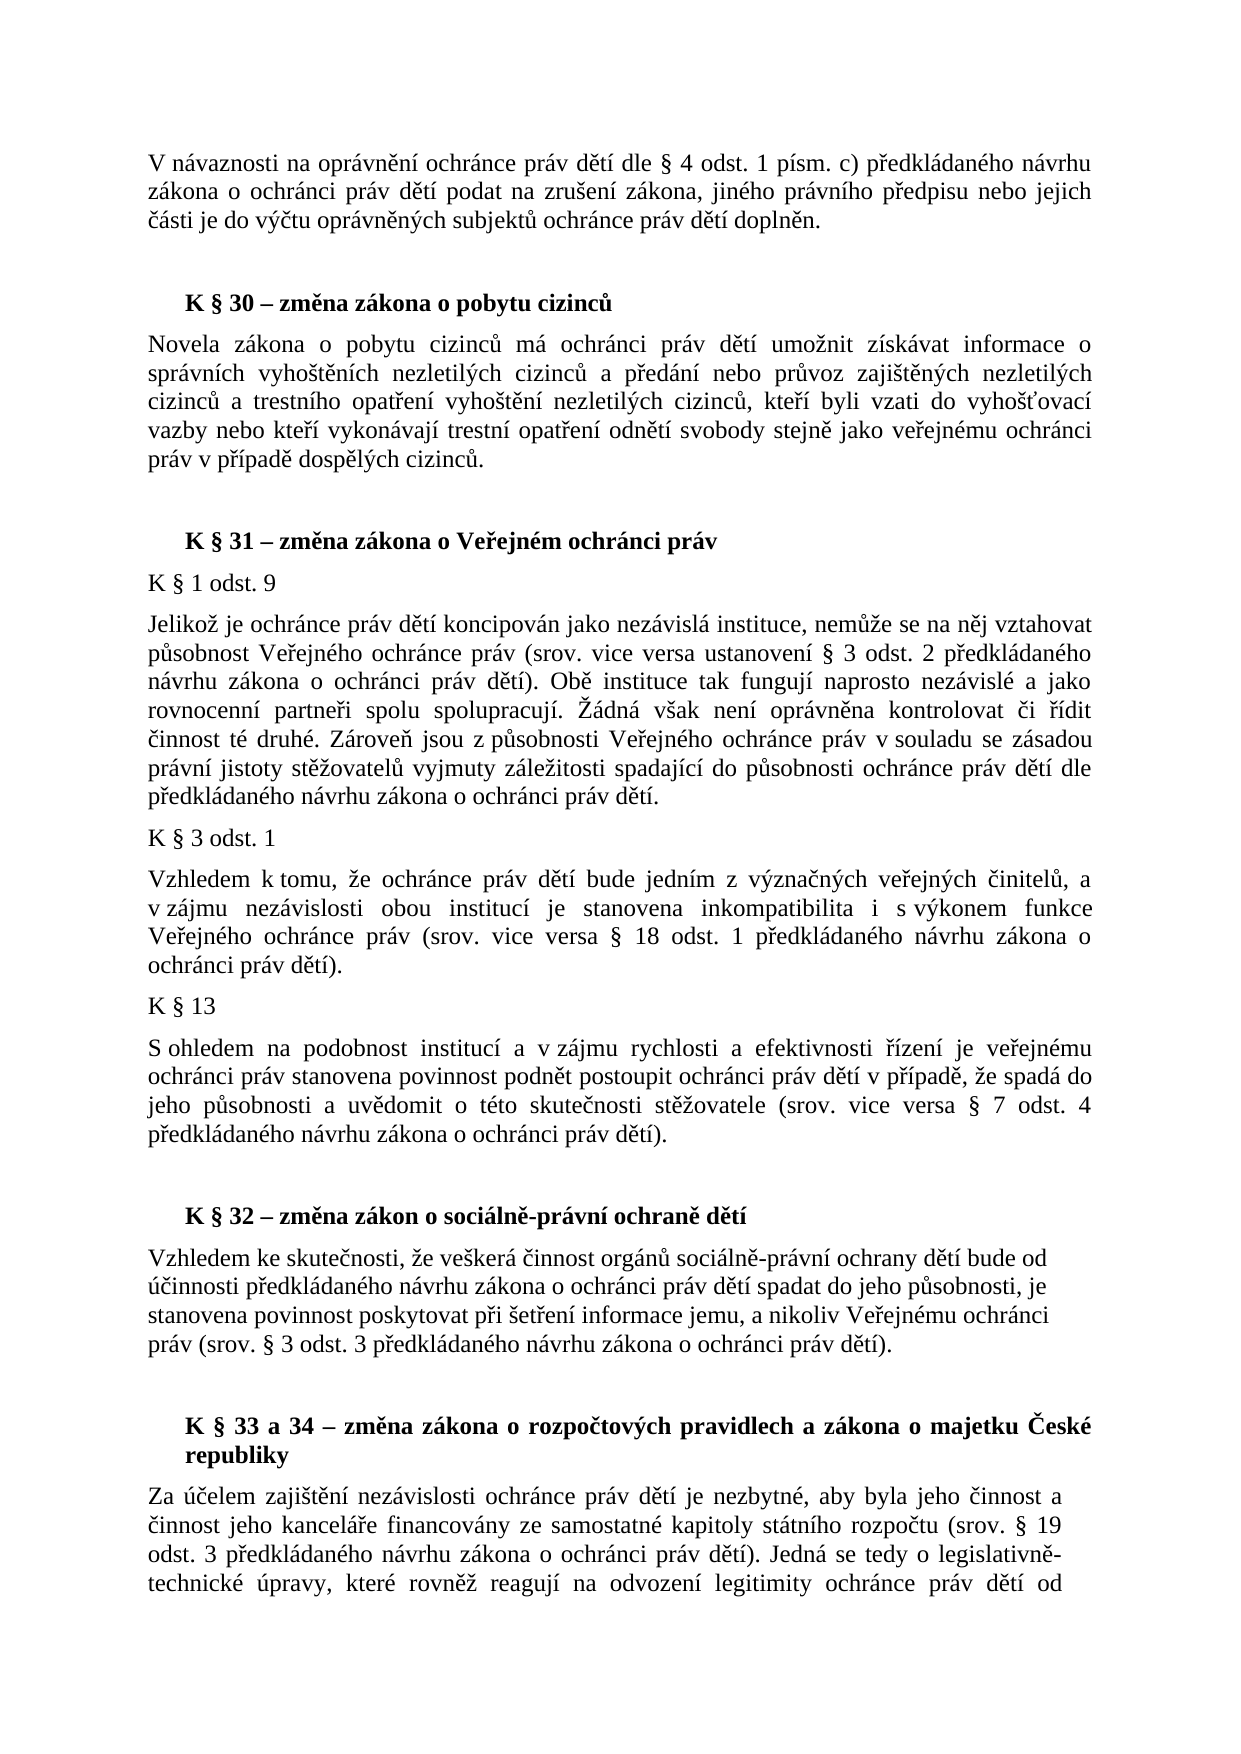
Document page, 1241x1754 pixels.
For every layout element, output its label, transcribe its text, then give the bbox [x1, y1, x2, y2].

text K § 3 odst. 1 [148, 823, 1093, 851]
text K § 31 – změna zákona o Veřejném ochránci práv [185, 526, 1093, 555]
text S ohledem na podobnost institucí a v zájmu rychlosti a efektivnosti řízení je veřejnému ochránci práv stanovena povinnost podnět postoupit ochránci práv dětí v případě, že spadá do jeho působnosti a uvědomit o této skutečnosti stěžovatele (srov. vice versa § 7 odst. 4 předkládaného návrhu zákona o ochránci práv dětí). [148, 1033, 1093, 1148]
text Vzhledem k tomu, že ochránce práv dětí bude jedním z význačných veřejných činitelů, a v zájmu nezávislosti obou institucí je stanovena inkompatibilita i s výkonem funkce Veřejného ochránce práv (srov. vice versa § 18 odst. 1 předkládaného návrhu zákona o ochránci práv dětí). [148, 864, 1093, 979]
text K § 32 – změna zákon o sociálně-právní ochraně dětí [185, 1201, 1093, 1230]
text K § 1 odst. 9 [148, 568, 1093, 596]
text Jelikož je ochránce práv dětí koncipován jako nezávislá instituce, nemůže se na něj vztahovat působnost Veřejného ochránce práv (srov. vice versa ustanovení § 3 odst. 2 předkládaného návrhu zákona o ochránci práv dětí). Obě instituce tak fungují naprosto nezávislé a jako rovnocenní partneři spolu spolupracují. Žádná však není oprávněna kontrolovat či řídit činnost té druhé. Zároveň jsou z působnosti Veřejného ochránce práv v souladu se zásadou právní jistoty stěžovatelů vyjmuty záležitosti spadající do působnosti ochránce práv dětí dle předkládaného návrhu zákona o ochránci práv dětí. [148, 609, 1093, 810]
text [148, 1481, 1063, 1596]
text K § 30 – změna zákona o pobytu cizinců [185, 288, 1093, 316]
text K § 13 [148, 991, 1093, 1020]
text Vzhledem ke skutečnosti, že veškerá činnost orgánů sociálně-právní ochrany dětí bude od účinnosti předkládaného návrhu zákona o ochránci práv dětí spadat do jeho působnosti, je stanovena povinnost poskytovat při šetření informace jemu, a nikoliv Veřejnému ochránci práv (srov. § 3 odst. 3 předkládaného návrhu zákona o ochránci práv dětí). [148, 1243, 1093, 1358]
text Novela zákona o pobytu cizinců má ochránci práv dětí umožnit získávat informace o správních vyhoštěních nezletilých cizinců a předání nebo průvoz zajištěných nezletilých cizinců a trestního opatření vyhoštění nezletilých cizinců, kteří byli vzati do vyhošťovací vazby nebo kteří vykonávají trestní opatření odnětí svobody stejně jako veřejnému ochránci práv v případě dospělých cizinců. [148, 329, 1093, 473]
text V návaznosti na oprávnění ochránce práv dětí dle § 4 odst. 1 písm. c) předkládaného návrhu zákona o ochránci práv dětí podat na zrušení zákona, jiného právního předpisu nebo jejich části je do výčtu oprávněných subjektů ochránce práv dětí doplněn. [148, 148, 1093, 234]
text K § 33 a 34 – změna zákona o rozpočtových pravidlech a zákona o majetku České republiky [185, 1411, 1093, 1469]
